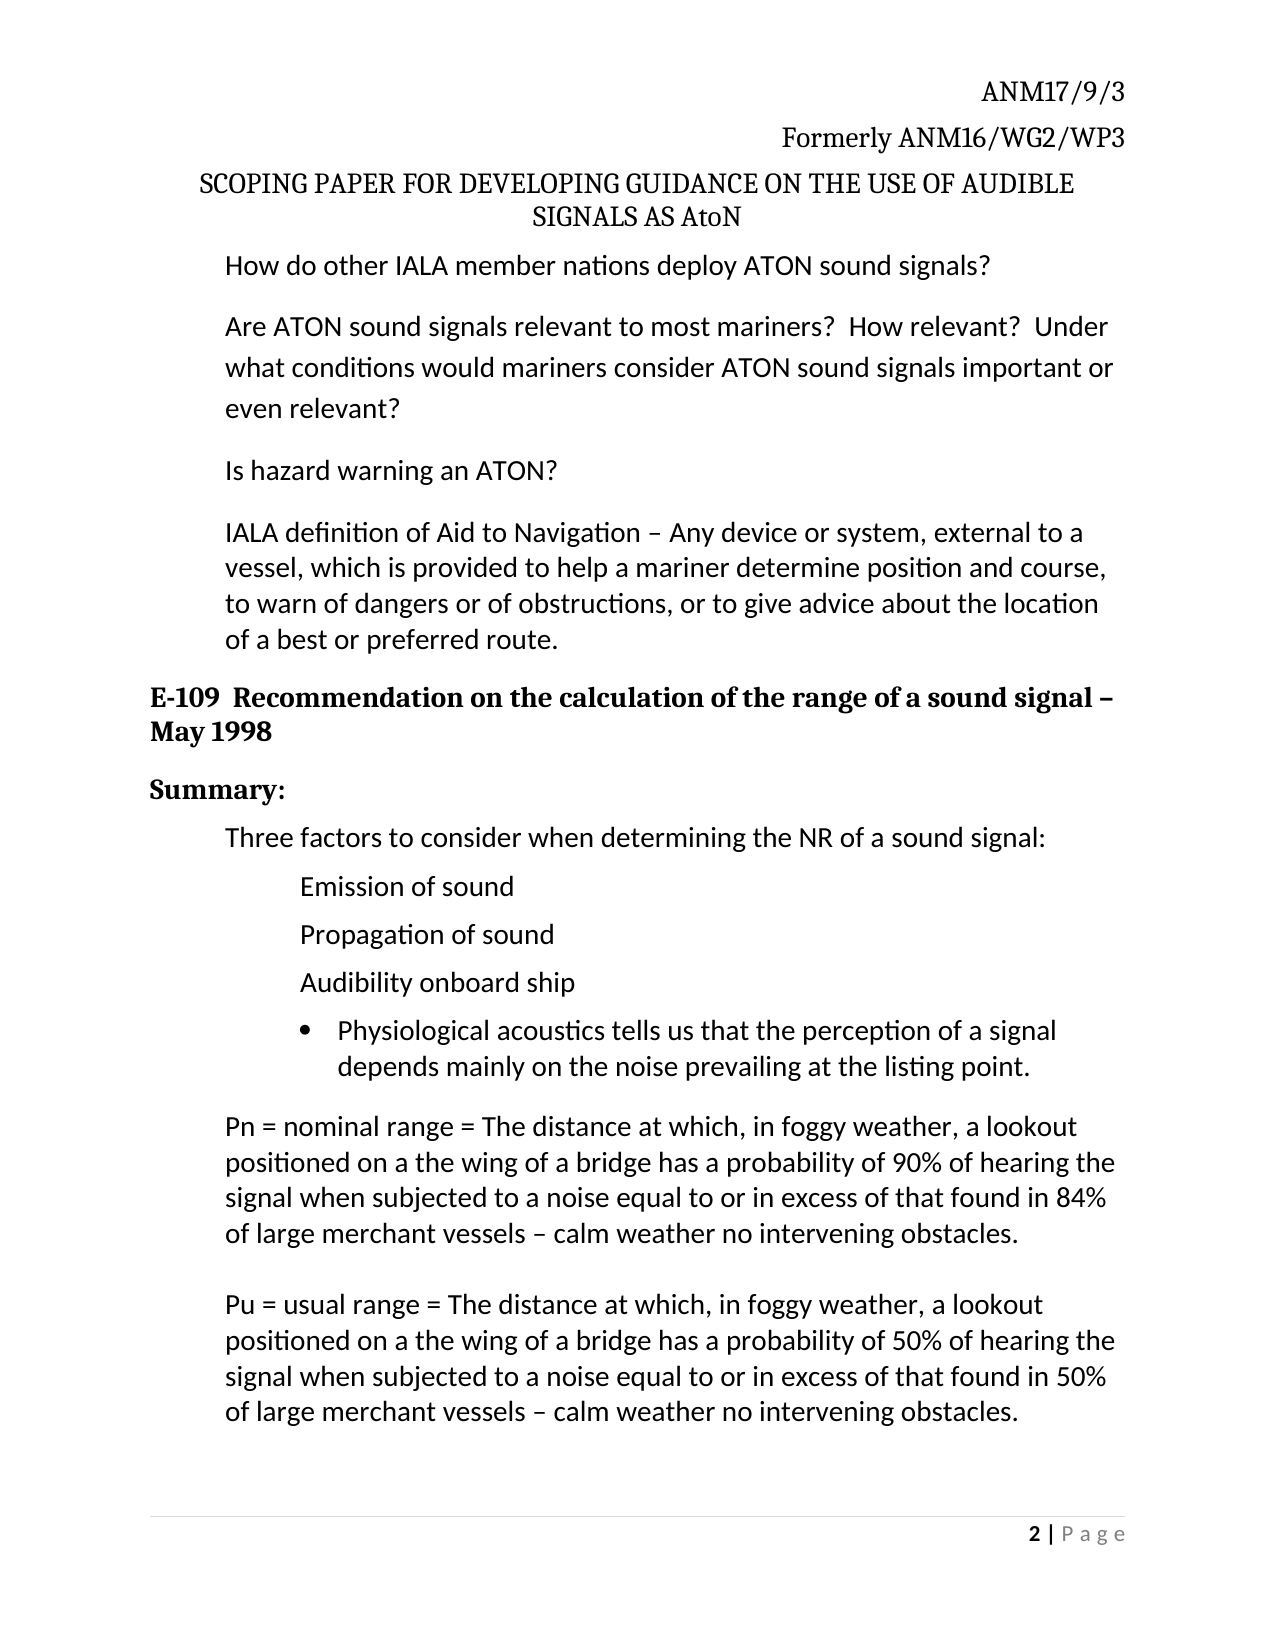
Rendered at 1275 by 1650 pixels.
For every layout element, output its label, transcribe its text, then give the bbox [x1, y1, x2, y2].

text IALA definition of Aid to Navigation – Any device or system, external to a vessel, which is provided to help a mariner determine position and course, to warn of dangers or of obstructions, or to give advice about the location of a best or preferred route. [225, 514, 1125, 656]
text Is hazard warning an ATON? [225, 452, 1125, 488]
list Physiological acoustics tells us that the perception of a signal depends mainly on the noise prevailing at the listing point. [300, 1012, 1125, 1083]
text Are ATON sound signals relevant to most mariners? How relevant? Under what conditions would mariners consider ATON sound signals important or even relevant? [225, 308, 1125, 426]
text Emission of sound [300, 868, 1125, 903]
text E-109 Recommendation on the calculation of the range of a sound signal – May 1998 [150, 681, 1125, 748]
text Summary: [150, 773, 1125, 807]
text Propagation of sound [300, 916, 1125, 951]
text Pn = nominal range = The distance at which, in foggy weather, a lookout positioned on a the wing of a bridge has a probability of 90% of hearing the signal when subjected to a noise equal to or in excess of that found in 84% of large merchant vessels – calm weather no intervening obstacles. [225, 1108, 1125, 1251]
text How do other IALA member nations deploy ATON sound signals? [225, 247, 1125, 282]
text Three factors to consider when determining the NR of a sound signal: [225, 819, 1125, 855]
text Pu = usual range = The distance at which, in foggy weather, a lookout positioned on a the wing of a bridge has a probability of 50% of hearing the signal when subjected to a noise equal to or in excess of that found in 50% of large merchant vessels – calm weather no intervening obstacles. [225, 1286, 1125, 1429]
text Audibility onboard ship [300, 964, 1125, 999]
